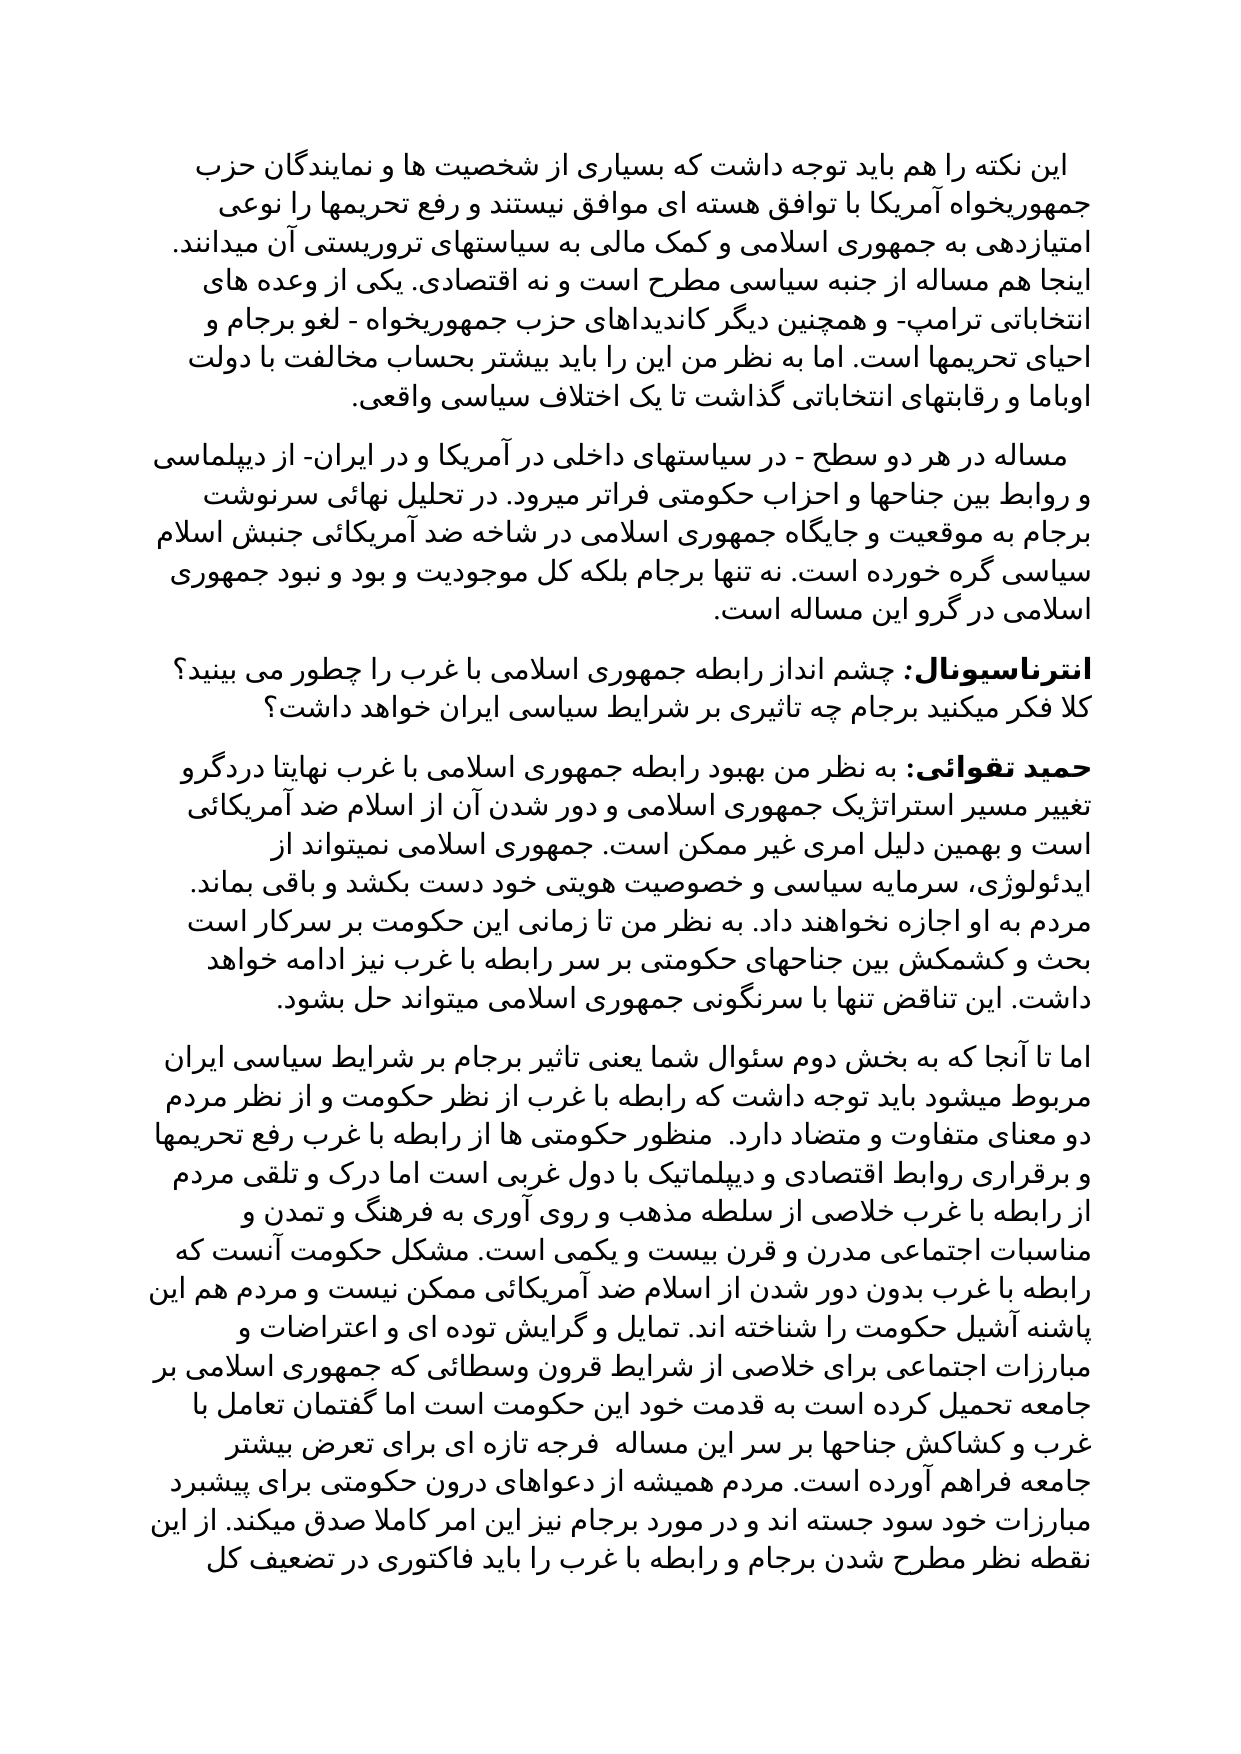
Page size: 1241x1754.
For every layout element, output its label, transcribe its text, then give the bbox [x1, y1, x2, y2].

text حمید تقوائی: به نظر من بهبود رابطه جمهوری اسلامی با غرب نهایتا دردگرو تغییر مسیر استراتژیک جمهوری اسلامی و دور شدن آن از اسلام ضد آمریکائی است و بهمین دلیل امری غیر ممکن است. جمهوری اسلامی نمیتواند از ایدئولوژی، سرمایه سیاسی و خصوصیت هویتی خود دست بکشد و باقی بماند. مردم به او اجازه نخواهند داد. به نظر من تا زمانی این حکومت بر سرکار است بحث و کشمکش بین جناحهای حکومتی بر سر رابطه با غرب نیز ادامه خواهد داشت. این تناقض تنها با سرنگونی جمهوری اسلامی میتواند حل بشود. [148, 750, 1093, 1014]
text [148, 1305, 1093, 1575]
text انترناسیونال: چشم انداز رابطه جمهوری اسلامی با غرب را چطور می بینید؟ کلا فکر میکنید برجام چه تاثیری بر شرایط سیاسی ایران خواهد داشت؟ [148, 652, 1093, 724]
text مساله در هر دو سطح - در سیاستهای داخلی در آمریکا و در ایران- از دیپلماسی و روابط بین جناحها و احزاب حکومتی فراتر میرود. در تحلیل نهائی سرنوشت برجام به موقعیت و جایگاه جمهوری اسلامی در شاخه ضد آمریکائی جنبش اسلام سیاسی گره خورده است. نه تنها برجام بلکه کل موجودیت و بود و نبود جمهوری اسلامی در گرو این مساله است. [148, 438, 1093, 626]
text این نکته را هم باید توجه داشت که بسیاری از شخصیت ها و نمایندگان حزب جمهوریخواه آمریکا با توافق هسته ای موافق نیستند و رفع تحریمها را نوعی امتیازدهی به جمهوری اسلامی و کمک مالی به سیاستهای تروریستی آن میدانند. اینجا هم مساله از جنبه سیاسی مطرح است و نه اقتصادی. یکی از وعده های انتخاباتی ترامپ- و همچنین دیگر کاندیداهای حزب جمهوریخواه - لغو برجام و احیای تحریمها است. اما به نظر من این را باید بیشتر بحساب مخالفت با دولت اوباما و رقابتهای انتخاباتی گذاشت تا یک اختلاف سیاسی واقعی. [148, 148, 1093, 412]
